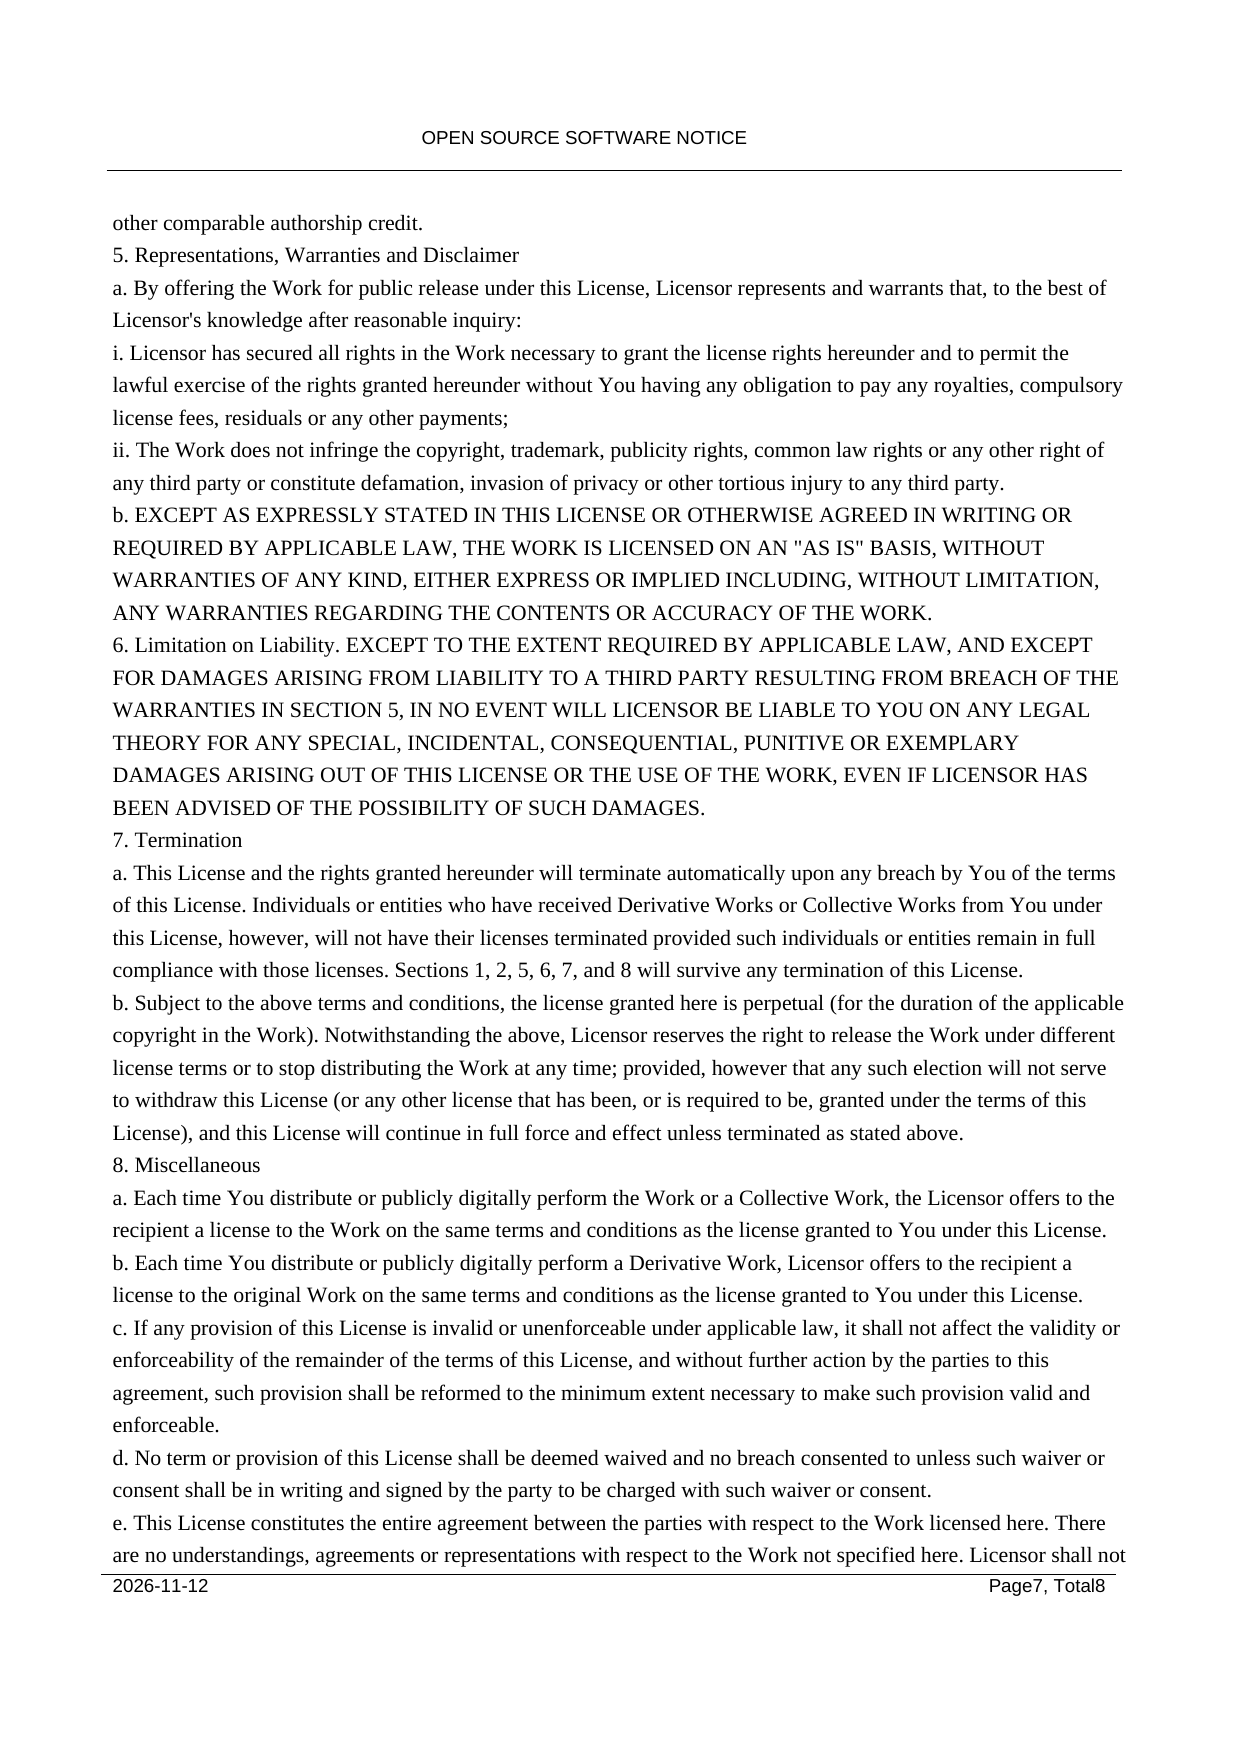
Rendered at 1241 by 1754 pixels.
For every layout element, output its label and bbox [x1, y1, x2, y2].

text [112, 206, 1128, 1571]
